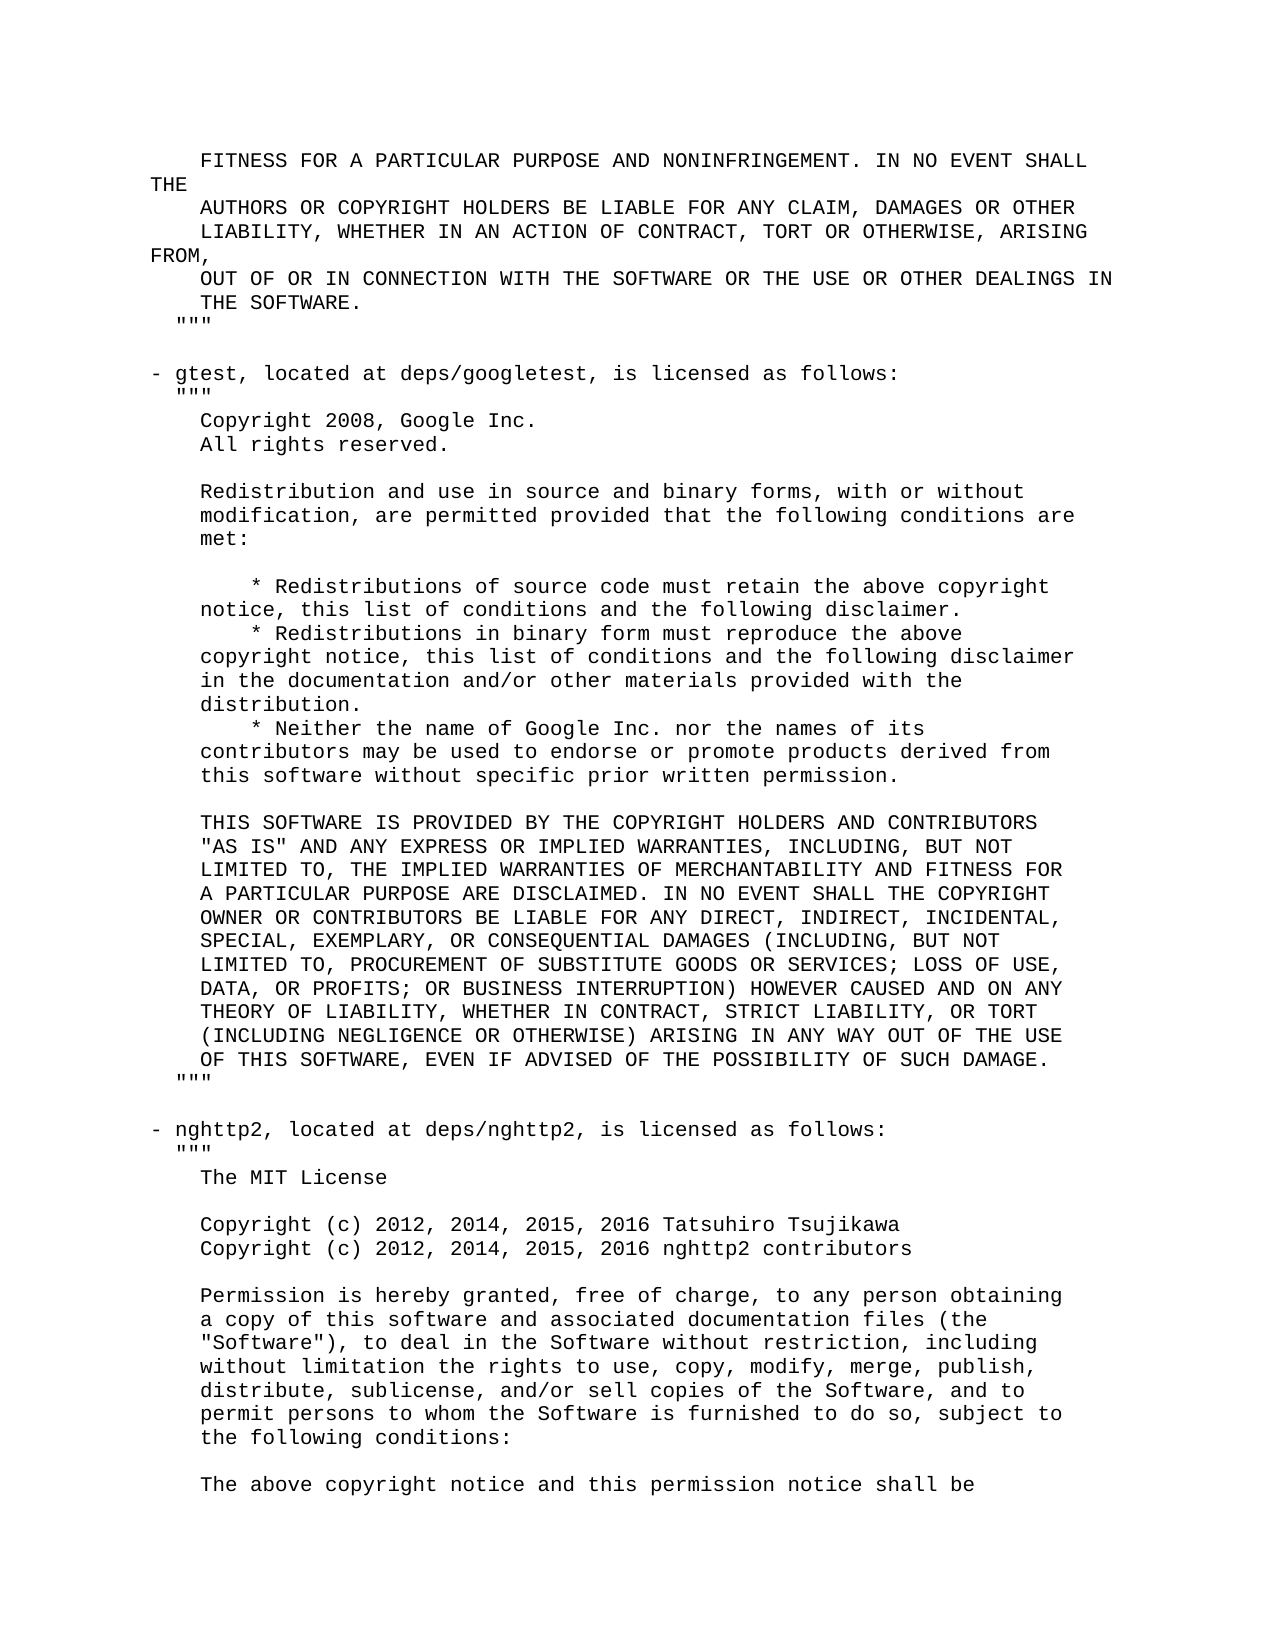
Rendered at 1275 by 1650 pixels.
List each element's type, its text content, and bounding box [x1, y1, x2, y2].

text permit persons to whom the Software is furnished to do so, subject to [150, 1403, 1125, 1427]
text - nghttp2, located at deps/nghttp2, is licensed as follows: [150, 1119, 1125, 1143]
text OWNER OR CONTRIBUTORS BE LIABLE FOR ANY DIRECT, INDIRECT, INCIDENTAL, [150, 907, 1125, 930]
text THE SOFTWARE. [150, 292, 1125, 316]
text A PARTICULAR PURPOSE ARE DISCLAIMED. IN NO EVENT SHALL THE COPYRIGHT [150, 883, 1125, 907]
text OF THIS SOFTWARE, EVEN IF ADVISED OF THE POSSIBILITY OF SUCH DAMAGE. [150, 1048, 1125, 1072]
text - gtest, located at deps/googletest, is licensed as follows: [150, 363, 1125, 386]
text OUT OF OR IN CONNECTION WITH THE SOFTWARE OR THE USE OR OTHER DEALINGS IN [150, 268, 1125, 292]
text LIMITED TO, THE IMPLIED WARRANTIES OF MERCHANTABILITY AND FITNESS FOR [150, 859, 1125, 883]
text THIS SOFTWARE IS PROVIDED BY THE COPYRIGHT HOLDERS AND CONTRIBUTORS [150, 812, 1125, 836]
text DATA, OR PROFITS; OR BUSINESS INTERRUPTION) HOWEVER CAUSED AND ON ANY [150, 978, 1125, 1001]
text distribution. [150, 694, 1125, 717]
text """ [150, 386, 1125, 410]
text AUTHORS OR COPYRIGHT HOLDERS BE LIABLE FOR ANY CLAIM, DAMAGES OR OTHER [150, 197, 1125, 221]
text THEORY OF LIABILITY, WHETHER IN CONTRACT, STRICT LIABILITY, OR TORT [150, 1001, 1125, 1025]
text """ [150, 316, 1125, 339]
text The above copyright notice and this permission notice shall be [150, 1474, 1125, 1498]
text this software without specific prior written permission. [150, 765, 1125, 788]
text """ [150, 1072, 1125, 1096]
text Redistribution and use in source and binary forms, with or without [150, 481, 1125, 505]
text FITNESS FOR A PARTICULAR PURPOSE AND NONINFRINGEMENT. IN NO EVENT SHALL THE [150, 150, 1125, 197]
text * Redistributions of source code must retain the above copyright [150, 576, 1125, 599]
text the following conditions: [150, 1427, 1125, 1451]
text Copyright (c) 2012, 2014, 2015, 2016 Tatsuhiro Tsujikawa [150, 1214, 1125, 1238]
text Permission is hereby granted, free of charge, to any person obtaining [150, 1285, 1125, 1309]
text met: [150, 528, 1125, 552]
text """ [150, 1143, 1125, 1167]
text in the documentation and/or other materials provided with the [150, 670, 1125, 694]
text (INCLUDING NEGLIGENCE OR OTHERWISE) ARISING IN ANY WAY OUT OF THE USE [150, 1025, 1125, 1048]
text notice, this list of conditions and the following disclaimer. [150, 599, 1125, 623]
text distribute, sublicense, and/or sell copies of the Software, and to [150, 1379, 1125, 1403]
text The MIT License [150, 1167, 1125, 1190]
text SPECIAL, EXEMPLARY, OR CONSEQUENTIAL DAMAGES (INCLUDING, BUT NOT [150, 930, 1125, 954]
text without limitation the rights to use, copy, modify, merge, publish, [150, 1356, 1125, 1379]
text LIMITED TO, PROCUREMENT OF SUBSTITUTE GOODS OR SERVICES; LOSS OF USE, [150, 954, 1125, 978]
text LIABILITY, WHETHER IN AN ACTION OF CONTRACT, TORT OR OTHERWISE, ARISING FROM, [150, 221, 1125, 268]
text "AS IS" AND ANY EXPRESS OR IMPLIED WARRANTIES, INCLUDING, BUT NOT [150, 836, 1125, 859]
text * Neither the name of Google Inc. nor the names of its [150, 717, 1125, 741]
text contributors may be used to endorse or promote products derived from [150, 741, 1125, 765]
text "Software"), to deal in the Software without restriction, including [150, 1332, 1125, 1356]
text Copyright (c) 2012, 2014, 2015, 2016 nghttp2 contributors [150, 1238, 1125, 1261]
text All rights reserved. [150, 434, 1125, 457]
text copyright notice, this list of conditions and the following disclaimer [150, 647, 1125, 670]
text a copy of this software and associated documentation files (the [150, 1309, 1125, 1332]
text modification, are permitted provided that the following conditions are [150, 505, 1125, 528]
text * Redistributions in binary form must reproduce the above [150, 623, 1125, 647]
text Copyright 2008, Google Inc. [150, 410, 1125, 434]
